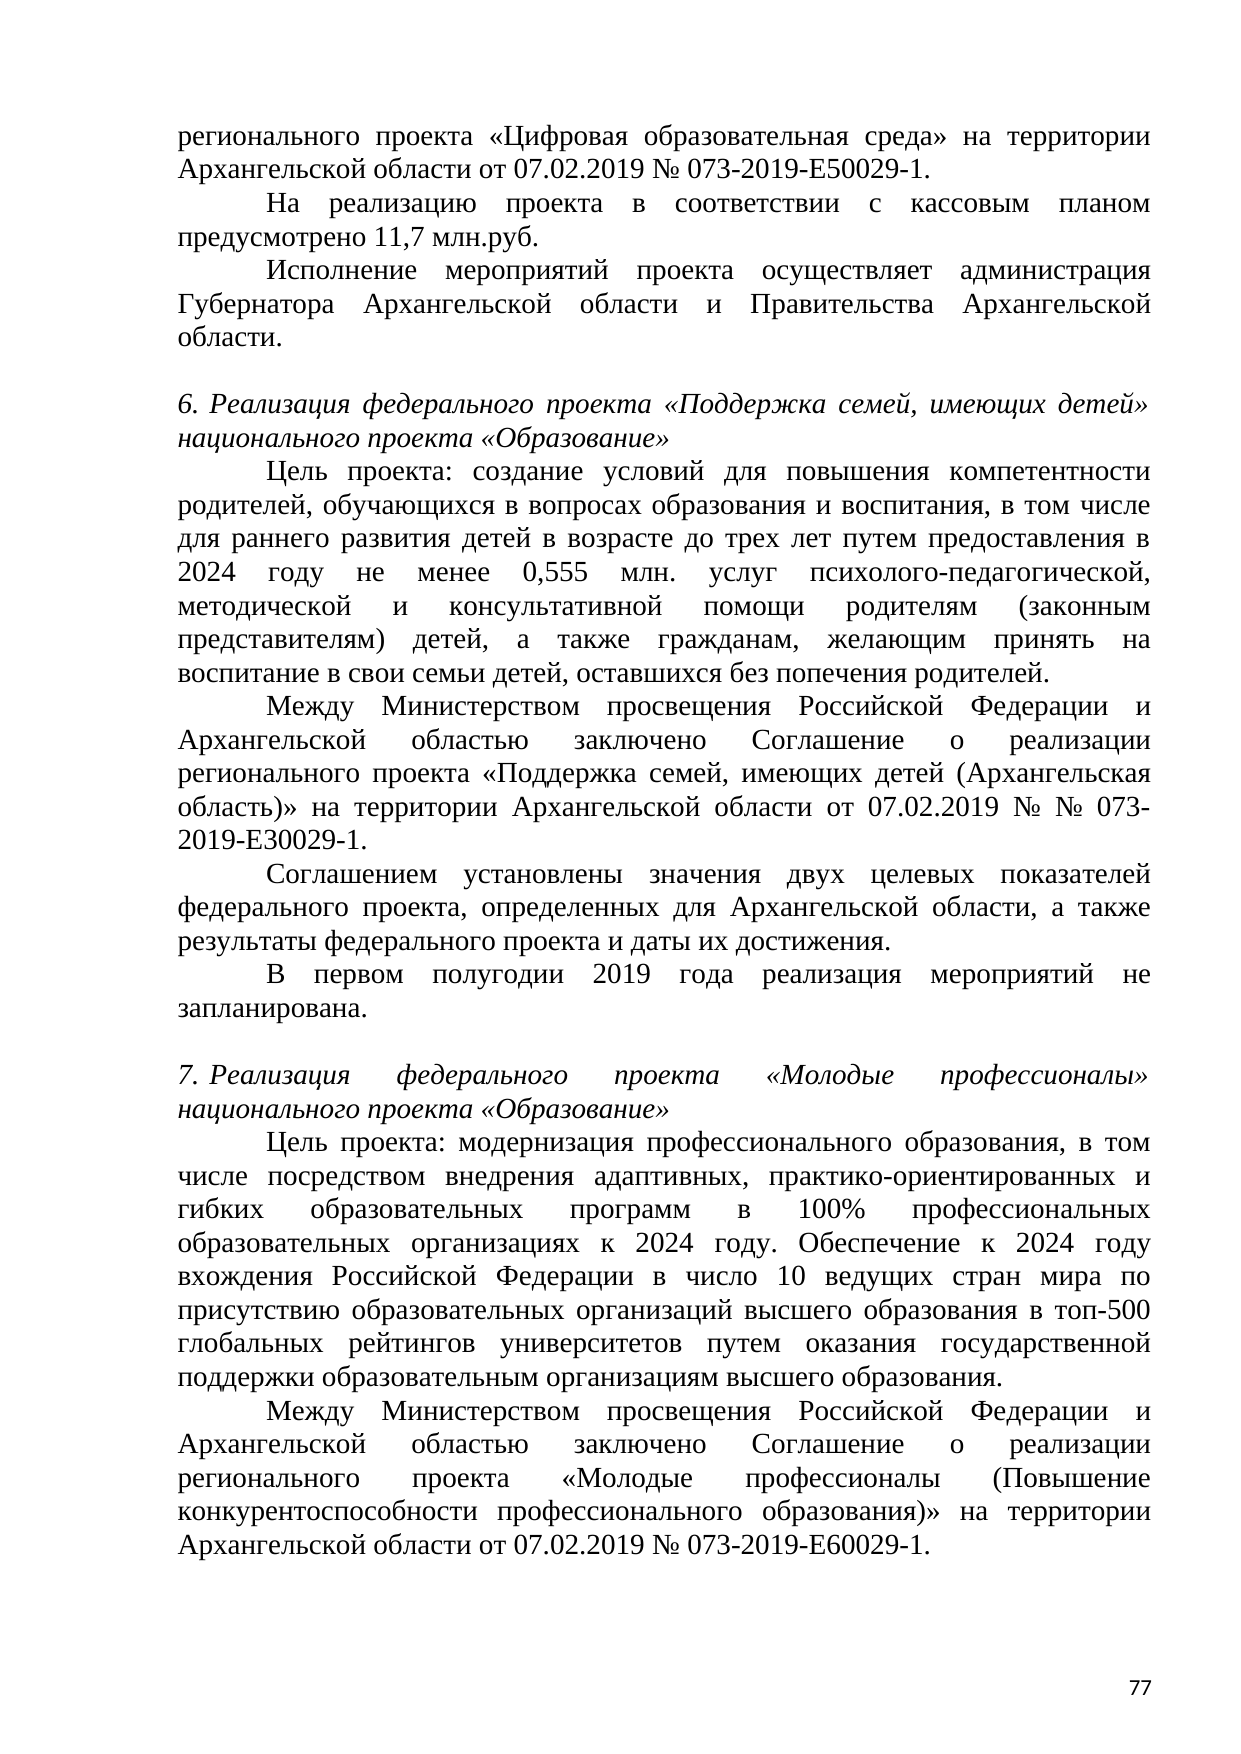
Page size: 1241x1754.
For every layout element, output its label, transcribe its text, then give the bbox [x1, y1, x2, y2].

list Между Министерством просвещения Российской Федерации и Архангельской областью заключено Соглашение о реализации регионального проекта «Поддержка семей, имеющих детей (Архангельская область)» на территории Архангельской области от 07.02.2019 № № 073-2019-E30029-1. [177, 688, 1152, 856]
list Соглашением установлены значения двух целевых показателей федерального проекта, определенных для Архангельской области, а также результаты федерального проекта и даты их достижения. [177, 856, 1152, 957]
list 7. Реализация федерального проекта «Молодые профессионалы» национального проекта «Образование» [177, 1057, 1152, 1124]
list На реализацию проекта в соответствии с кассовым планом предусмотрено 11,7 млн.руб. [177, 185, 1152, 252]
list Цель проекта: создание условий для повышения компетентности родителей, обучающихся в вопросах образования и воспитания, в том числе для раннего развития детей в возрасте до трех лет путем предоставления в 2024 году не менее 0,555 млн. услуг психолого-педагогической, методической и консультативной помощи родителям (законным представителям) детей, а также гражданам, желающим принять на воспитание в свои семьи детей, оставшихся без попечения родителей. [177, 453, 1152, 688]
list Исполнение мероприятий проекта осуществляет администрация Губернатора Архангельской области и Правительства Архангельской области. [177, 252, 1152, 353]
list Цель проекта: модернизация профессионального образования, в том числе посредством внедрения адаптивных, практико-ориентированных и гибких образовательных программ в 100% профессиональных образовательных организациях к 2024 году. Обеспечение к 2024 году вхождения Российской Федерации в число 10 ведущих стран мира по присутствию образовательных организаций высшего образования в топ-500 глобальных рейтингов университетов путем оказания государственной поддержки образовательным организациям высшего образования. [177, 1124, 1152, 1393]
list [177, 118, 1152, 185]
list В первом полугодии 2019 года реализация мероприятий не запланирована. [177, 957, 1152, 1024]
list 6. Реализация федерального проекта «Поддержка семей, имеющих детей» национального проекта «Образование» [177, 386, 1152, 453]
list Между Министерством просвещения Российской Федерации и Архангельской областью заключено Соглашение о реализации регионального проекта «Молодые профессионалы (Повышение конкурентоспособности профессионального образования)» на территории Архангельской области от 07.02.2019 № 073-2019-E60029-1. [177, 1393, 1152, 1560]
